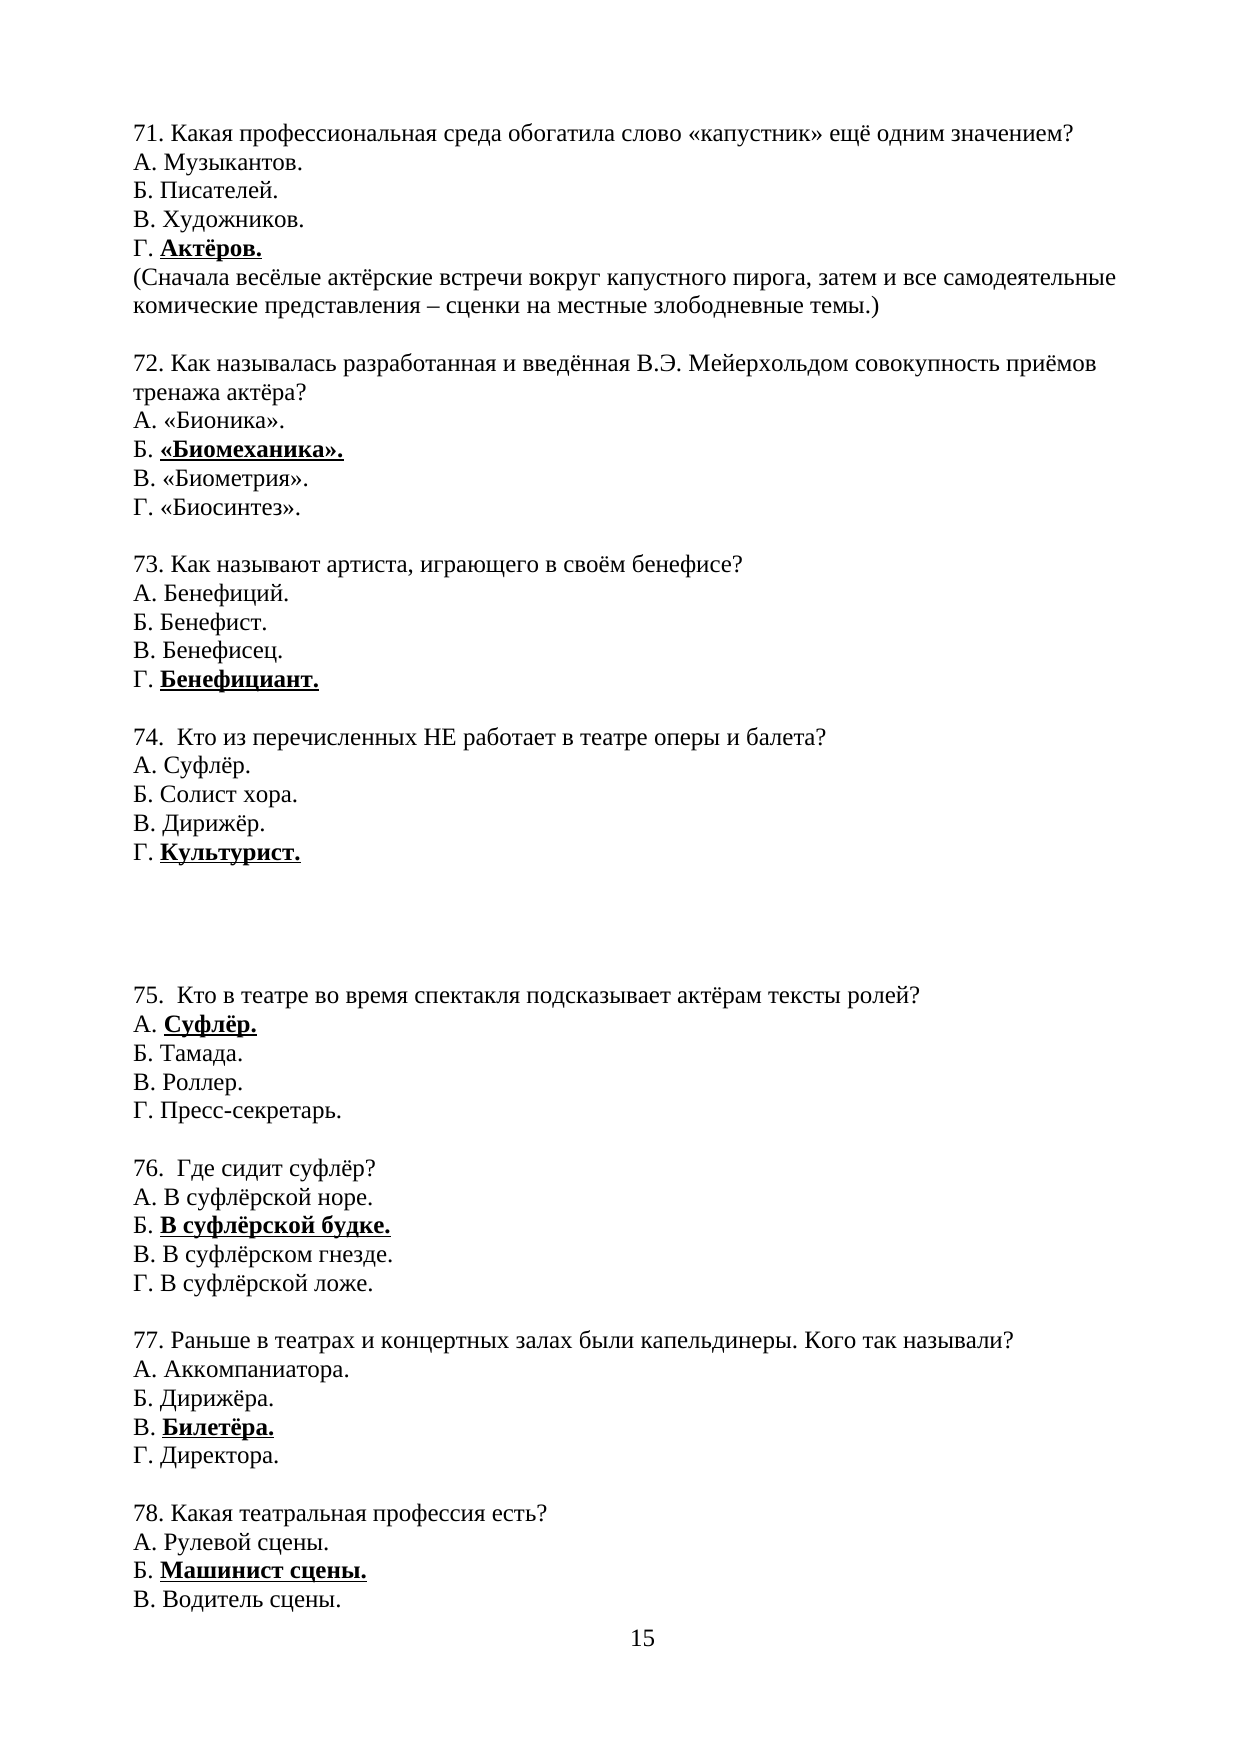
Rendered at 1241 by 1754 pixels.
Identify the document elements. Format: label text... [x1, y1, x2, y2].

text Б. «Биомеханика». [133, 434, 1152, 463]
text 73. Как называют артиста, играющего в своём бенефисе? [133, 549, 1152, 578]
text Б. Бенефист. [133, 607, 1152, 636]
text 76. Где сидит суфлёр? [133, 1153, 1152, 1182]
text Г. Актёров. [133, 233, 1152, 262]
text Г. Директора. [133, 1441, 1152, 1469]
text А. Аккомпаниатора. [133, 1354, 1152, 1383]
text Г. Пресс-секретарь. [133, 1096, 1152, 1124]
text 74. Кто из перечисленных НЕ работает в театре оперы и балета? [133, 722, 1152, 751]
text А. Суфлёр. [133, 1009, 1152, 1038]
text Б. Тамада. [133, 1038, 1152, 1067]
text В. Дирижёр. [133, 808, 1152, 837]
text Б. В суфлёрской будке. [133, 1211, 1152, 1239]
text В. Билетёра. [133, 1412, 1152, 1441]
text Г. Бенефициант. [133, 664, 1152, 693]
text 77. Раньше в театрах и концертных залах были капельдинеры. Кого так называли? [133, 1326, 1152, 1354]
text Г. Культурист. [133, 837, 1152, 866]
text Б. Писателей. [133, 176, 1152, 204]
text А. В суфлёрской норе. [133, 1182, 1152, 1211]
text А. Бенефиций. [133, 578, 1152, 607]
text А. Суфлёр. [133, 751, 1152, 779]
text 71. Какая профессиональная среда обогатила слово «капустник» ещё одним значением? [133, 118, 1152, 147]
text А. Рулевой сцены. [133, 1527, 1152, 1556]
text (Сначала весёлые актёрские встречи вокруг капустного пирога, затем и все самодеятельные комические представления – сценки на местные злободневные темы.) [133, 262, 1152, 319]
text Б. Дирижёра. [133, 1383, 1152, 1412]
text 72. Как называлась разработанная и введённая В.Э. Мейерхольдом совокупность приёмов тренажа актёра? [133, 348, 1152, 406]
text 75. Кто в театре во время спектакля подсказывает актёрам тексты ролей? [133, 981, 1152, 1009]
text 78. Какая театральная профессия есть? [133, 1498, 1152, 1527]
text А. «Бионика». [133, 406, 1152, 434]
text Г. В суфлёрской ложе. [133, 1268, 1152, 1297]
text Б. Солист хора. [133, 779, 1152, 808]
text В. Водитель сцены. [133, 1584, 1152, 1613]
text В. «Биометрия». [133, 463, 1152, 492]
text Г. «Биосинтез». [133, 492, 1152, 521]
text В. В суфлёрском гнезде. [133, 1239, 1152, 1268]
text В. Художников. [133, 204, 1152, 233]
text В. Бенефисец. [133, 636, 1152, 664]
text Б. Машинист сцены. [133, 1556, 1152, 1584]
text А. Музыкантов. [133, 147, 1152, 176]
text В. Роллер. [133, 1067, 1152, 1096]
